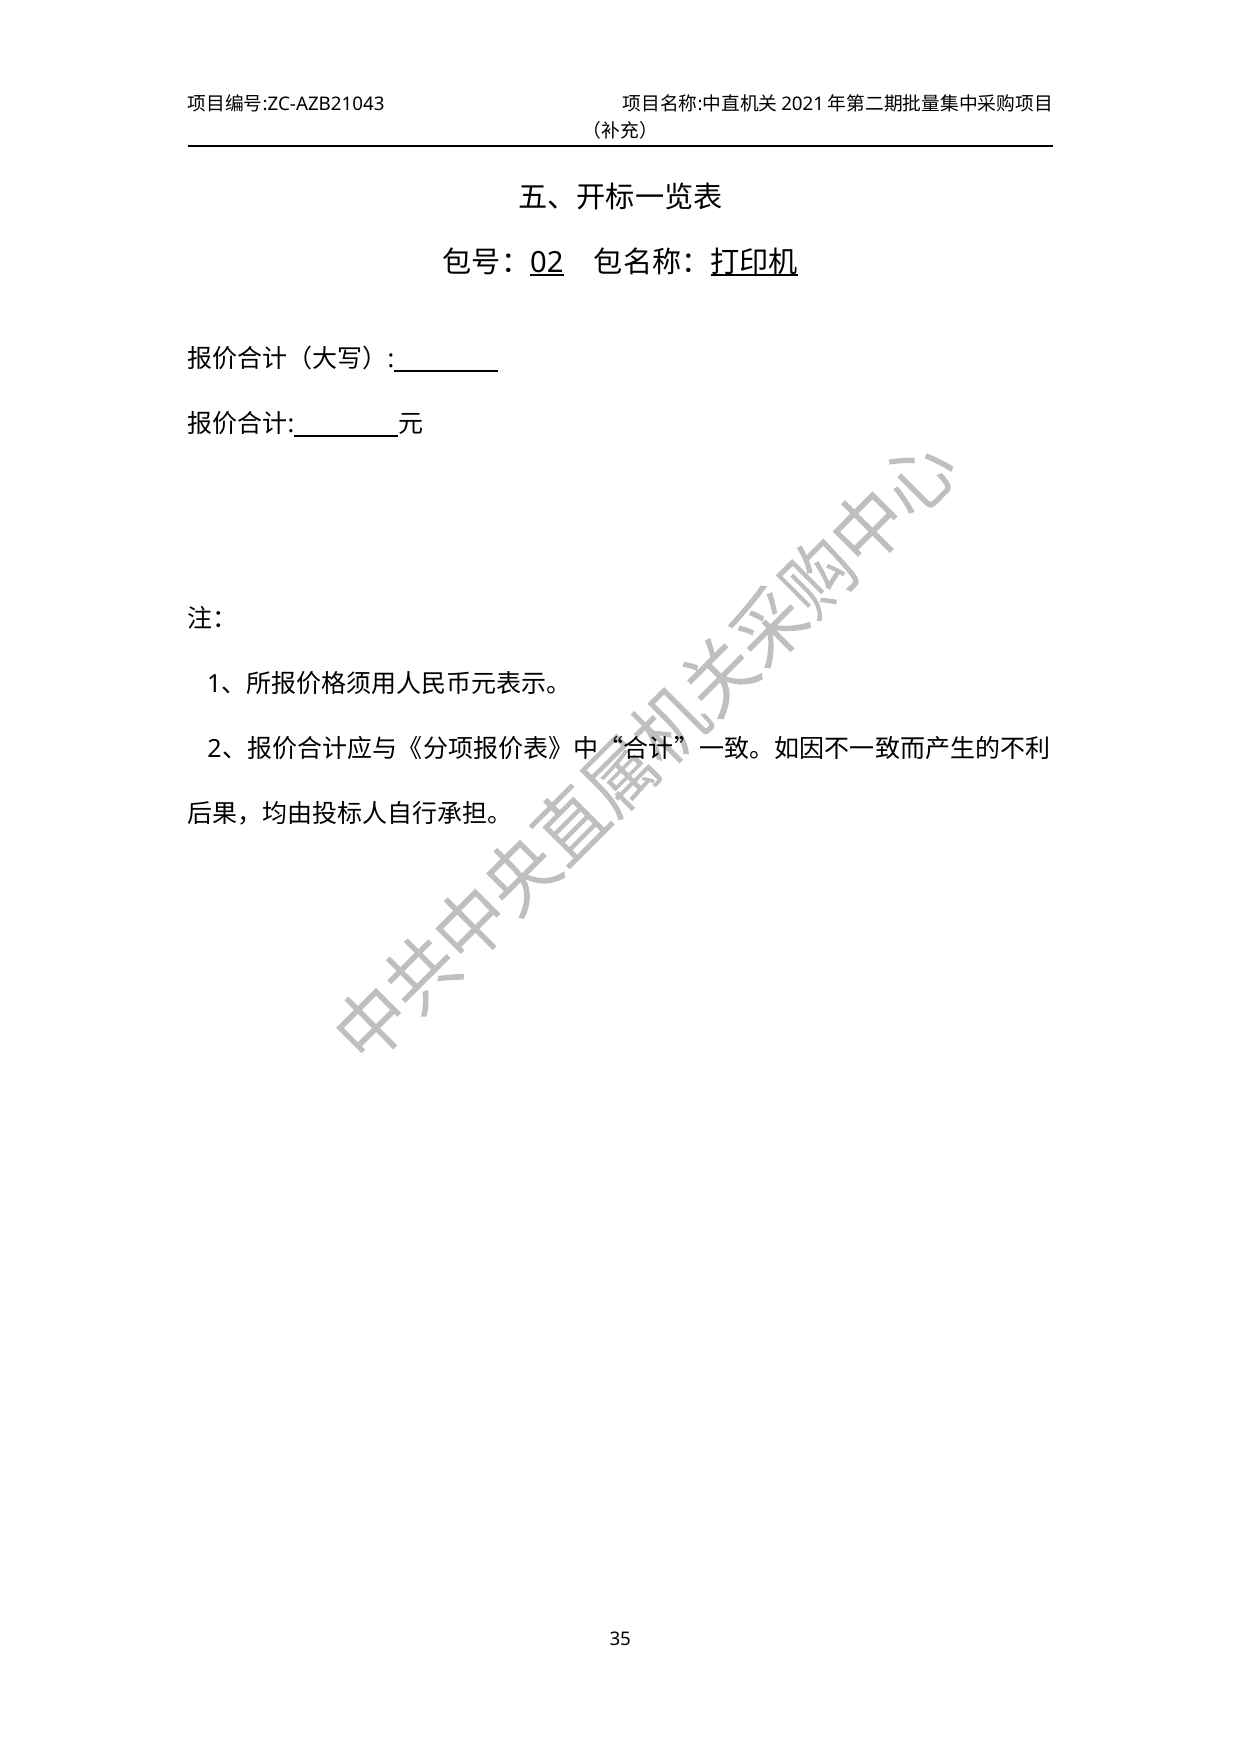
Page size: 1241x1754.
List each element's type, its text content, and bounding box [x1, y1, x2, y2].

text 1、所报价格须用人民币元表示。 [187, 649, 1053, 714]
text 五、开标一览表 [187, 162, 1053, 227]
text 注： [187, 584, 1053, 649]
text 2、报价合计应与《分项报价表》中“合计”一致。如因不一致而产生的不利后果，均由投标人自行承担。 [187, 714, 1053, 844]
text 报价合计: 元 [187, 389, 1053, 454]
text 报价合计（大写）: [187, 324, 1053, 389]
text 包号：02 包名称：打印机 [187, 227, 1053, 292]
